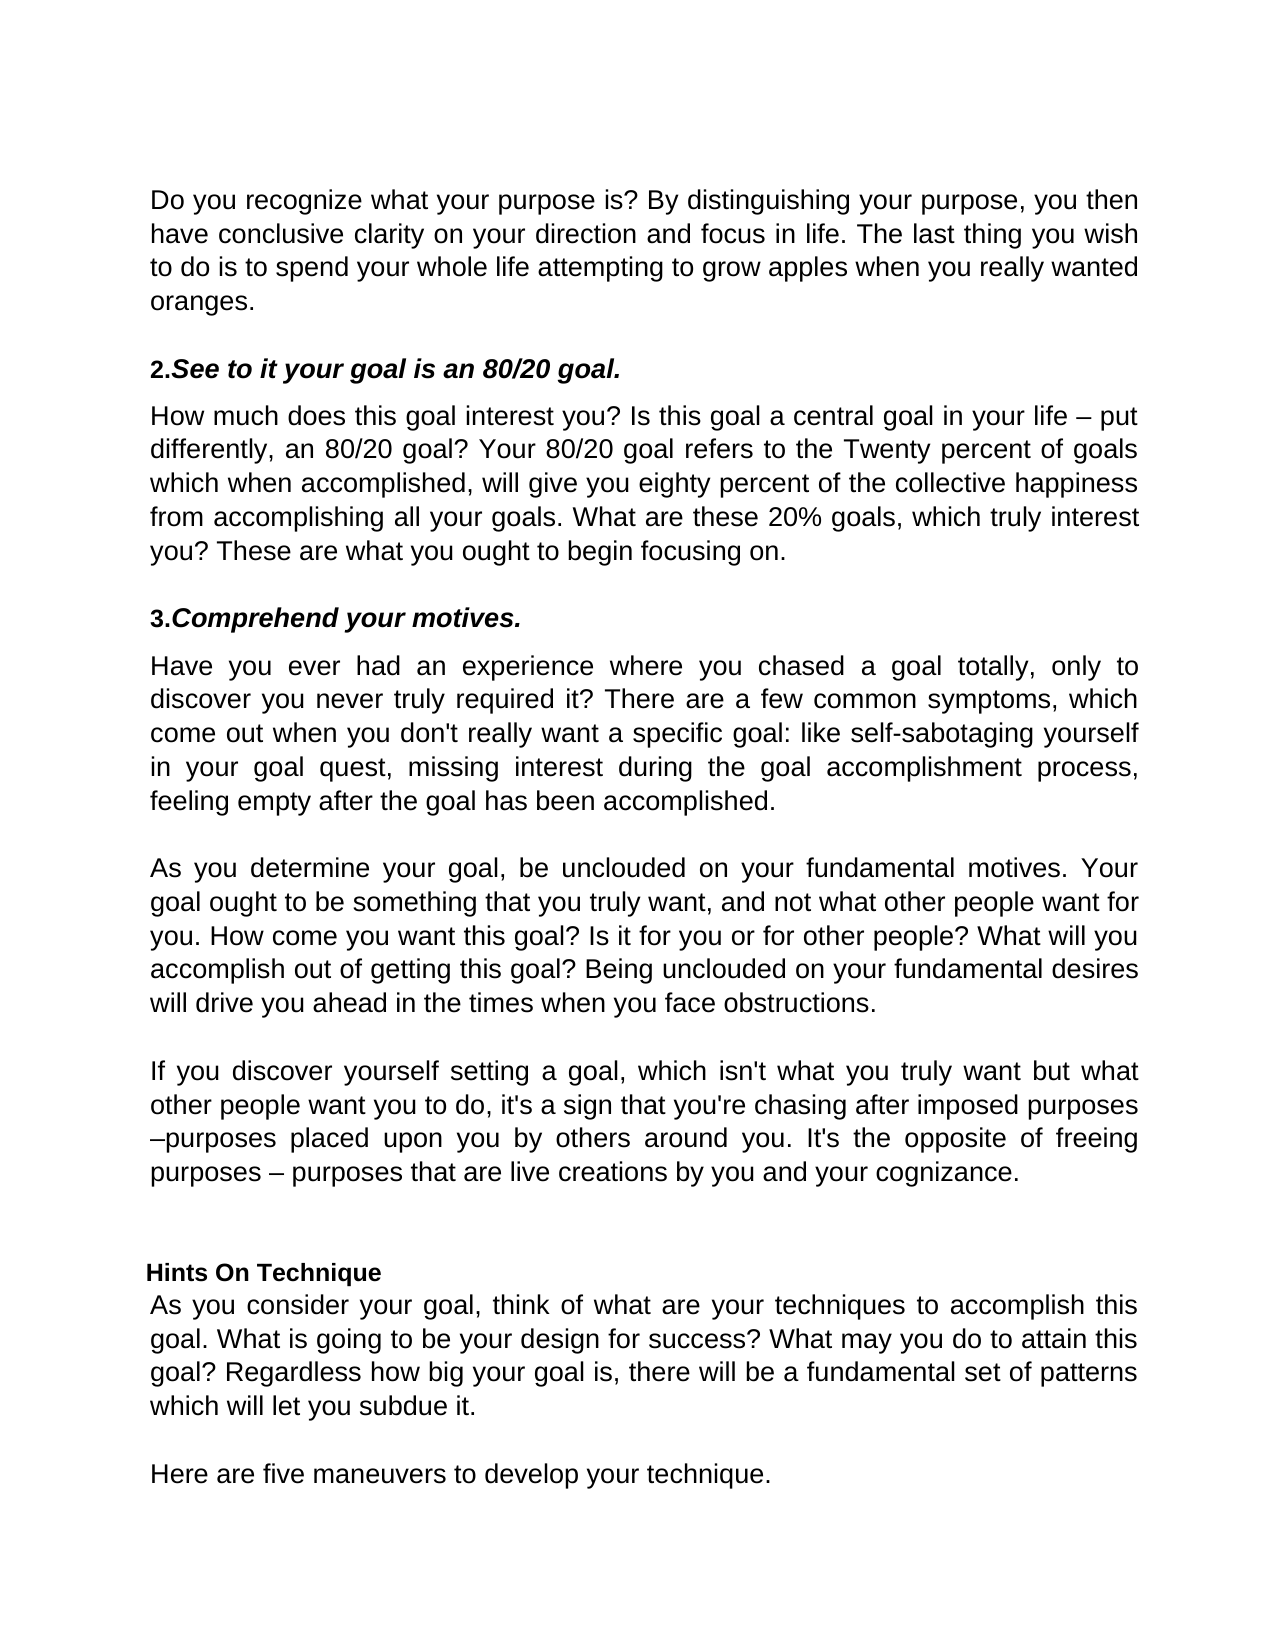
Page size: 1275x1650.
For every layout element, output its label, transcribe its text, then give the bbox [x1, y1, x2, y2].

list Comprehend your motives. [150, 602, 1140, 634]
text How much does this goal interest you? Is this goal a central goal in your life – put differently, an 80/20 goal? Your 80/20 goal refers to the Twenty percent of goals which when accomplished, will give you eighty percent of the collective happiness from accomplishing all your goals. What are these 20% goals, which truly interest you? These are what you ought to begin focusing on. [150, 400, 1140, 566]
text As you determine your goal, be unclouded on your fundamental motives. Your goal ought to be something that you truly want, and not what other people want for you. How come you want this goal? Is it for you or for other people? What will you accomplish out of getting this goal? Being unclouded on your fundamental desires will drive you ahead in the times when you face obstructions. [150, 852, 1140, 1018]
text If you discover yourself setting a goal, which isn't what you truly want but what other people want you to do, it's a sign that you're chasing after imposed purposes –purposes placed upon you by others around you. It's the opposite of freeing purposes – purposes that are live creations by you and your cognizance. [150, 1055, 1140, 1187]
subtitle Hints On Technique [146, 1258, 1140, 1286]
text Do you recognize what your purpose is? By distinguishing your purpose, you then have conclusive clarity on your direction and focus in life. The last thing you wish to do is to spend your whole life attempting to grow apples when you really wanted oranges. [150, 184, 1140, 316]
text As you consider your goal, think of what are your techniques to accomplish this goal. What is going to be your design for success? What may you do to attain this goal? Regardless how big your goal is, there will be a fundamental set of patterns which will let you subdue it. [150, 1289, 1140, 1421]
list See to it your goal is an 80/20 goal. [150, 353, 1140, 384]
text Have you ever had an experience where you chased a goal totally, only to discover you never truly required it? There are a few common symptoms, which come out when you don't really want a specific goal: like self-sabotaging yourself in your goal quest, missing interest during the goal accomplishment process, feeling empty after the goal has been accomplished. [150, 649, 1140, 816]
text Here are five maneuvers to develop your technique. [150, 1458, 1140, 1489]
